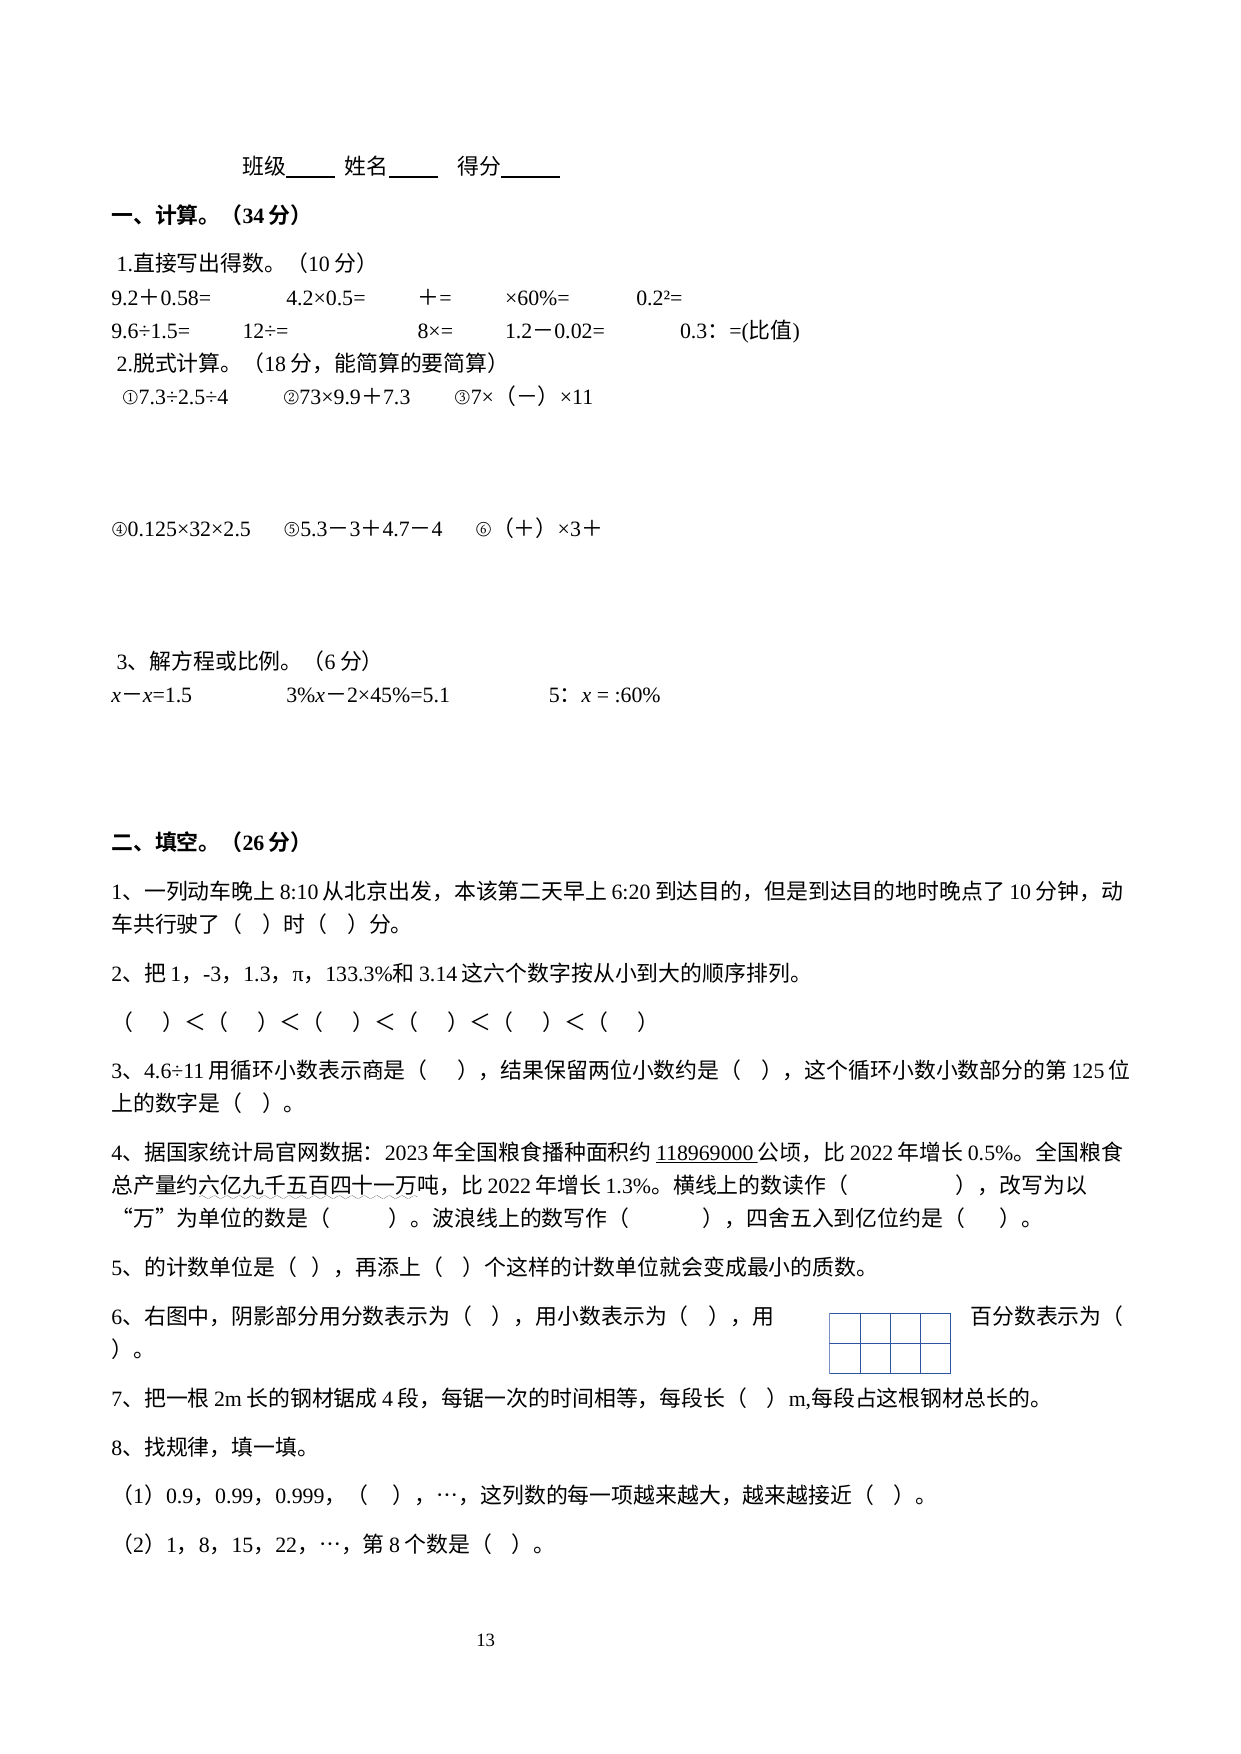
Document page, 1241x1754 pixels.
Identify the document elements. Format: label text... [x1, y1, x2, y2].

text （2）1，8，15，22，…，第8个数是（ ）。 [111, 1526, 1141, 1559]
text 2.脱式计算。（18分，能简算的要简算） [111, 345, 1141, 378]
text （ ）＜（ ）＜（ ）＜（ ）＜（ ）＜（ ） [111, 1004, 1141, 1037]
text 3、4.6÷11用循环小数表示商是（ ），结果保留两位小数约是（ ），这个循环小数小数部分的第125位上的数字是（ ）。 [111, 1053, 1141, 1119]
text 3、解方程或比例。（6分） [111, 643, 1141, 676]
text ④0.125×32×2.5 ⑤5.3－3＋4.7－4 ⑥（＋）×3＋ [111, 511, 1141, 544]
text 二、填空。（26分） [111, 824, 1141, 858]
text 7、把一根2m长的钢材锯成4段，每锯一次的时间相等，每段长（ ）m,每段占这根钢材总长的。 [111, 1380, 1141, 1413]
text 5、的计数单位是（ ），再添上（ ）个这样的计数单位就会变成最小的质数。 [111, 1249, 1141, 1283]
text 9.6÷1.5= 12÷= 8×= 1.2－0.02= 0.3：=(比值) [111, 312, 1141, 345]
text 8、找规律，填一填。 [111, 1429, 1141, 1462]
text （1）0.9，0.99，0.999，（ ），…，这列数的每一项越来越大，越来越接近（ ）。 [111, 1478, 1141, 1511]
text 1.直接写出得数。（10分） [111, 246, 1141, 279]
text 班级 姓名 得分 [198, 148, 1141, 181]
text 4、据国家统计局官网数据：2023年全国粮食播种面积约118969000公顷，比2022年增长0.5%。全国粮食总产量约六亿九千五百四十一万吨，比2022年增长1.3%。横线上的数读作（ ），改写为以“万”为单位的数是（ ）。波浪线上的数写作（ ），四舍五入到亿位约是（ ）。 [111, 1134, 1141, 1234]
text 6、右图中，阴影部分用分数表示为（ ），用小数表示为（ ），用百分数表示为（ ）。 [111, 1298, 1141, 1364]
text x－x=1.5 3%x－2×45%=5.1 5：x = :60% [111, 676, 1141, 709]
text ①7.3÷2.5÷4 ②73×9.9＋7.3 ③7×（－）×11 [111, 378, 1141, 411]
text 1、一列动车晚上8:10从北京出发，本该第二天早上6:20到达目的，但是到达目的地时晚点了10分钟，动车共行驶了（ ）时（ ）分。 [111, 873, 1141, 939]
text 9.2＋0.58= 4.2×0.5= ＋= ×60%= 0.2²= [111, 279, 1141, 312]
text 2、把1，-3，1.3，π，133.3%和3.14这六个数字按从小到大的顺序排列。 [111, 955, 1141, 988]
text 一、计算。（34分） [111, 197, 1141, 230]
